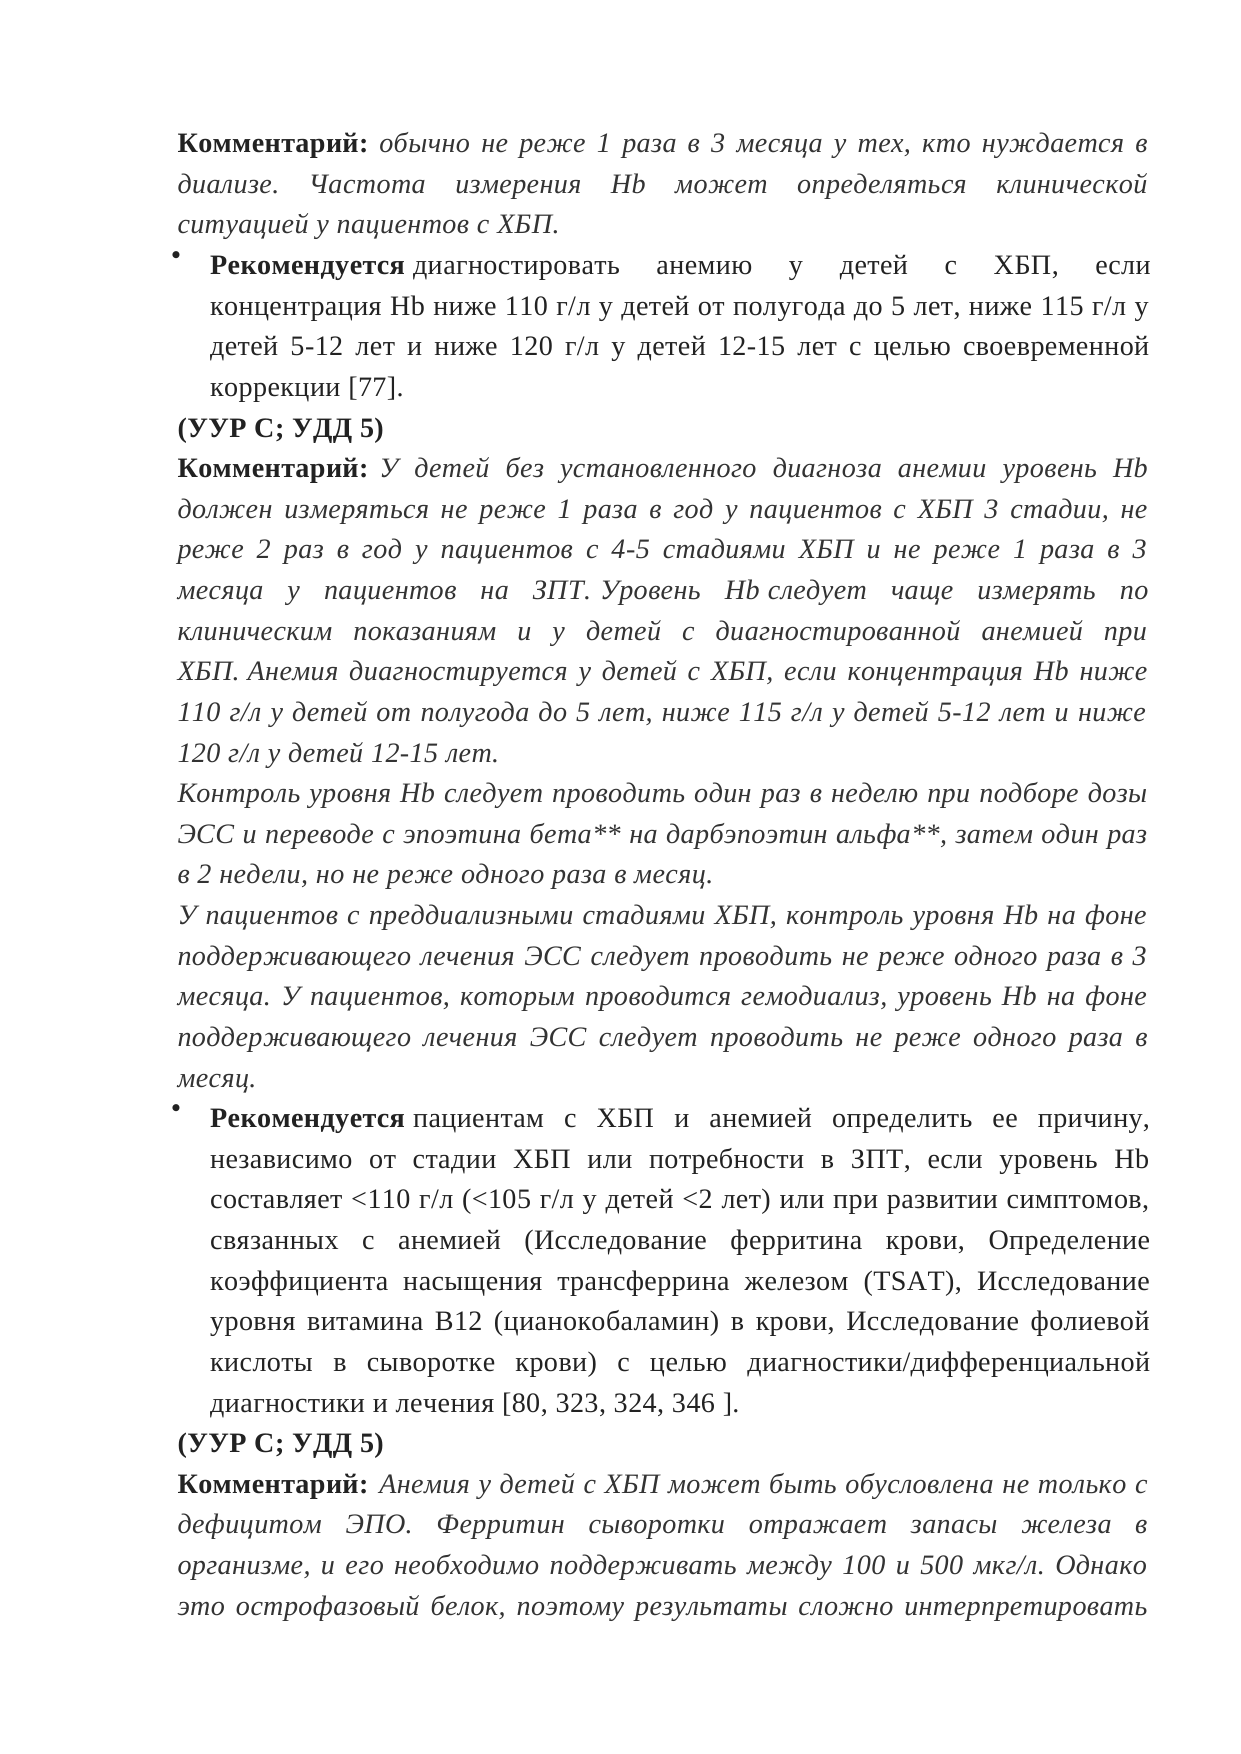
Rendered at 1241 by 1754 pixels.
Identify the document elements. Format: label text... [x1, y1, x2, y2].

text (УУР С; УДД 5) [177, 402, 1152, 443]
list Рекомендуется пациентам с ХБП и анемией определить ее причину, независимо от стадии ХБП или потребности в ЗПТ, если уровень Hb составляет <110 г/л (<105 г/л у детей <2 лет) или при развитии симптомов, связанных с анемией (Исследование ферритина крови, Определение коэффициента насыщения трансферрина железом (TSAT), Исследование уровня витамина В12 (цианокобаламин) в крови, Исследование фолиевой кислоты в сыворотке крови) с целью диагностики/дифференциальной диагностики и лечения [80, 323, 324, 346 ]. [172, 1093, 1152, 1418]
text Контроль уровня Hb следует проводить один раз в неделю при подборе дозы ЭСС и переводе с эпоэтина бета** на дарбэпоэтин альфа**, затем один раз в 2 недели, но не реже одного раза в месяц. [177, 768, 1152, 890]
text У пациентов с преддиализными стадиями ХБП, контроль уровня Hb на фоне поддерживающего лечения ЭСС следует проводить не реже одного раза в 3 месяца. У пациентов, которым проводится гемодиализ, уровень Hb на фоне поддерживающего лечения ЭСС следует проводить не реже одного раза в месяц. [177, 890, 1152, 1093]
list Рекомендуется диагностировать анемию у детей с ХБП, если концентрация Hb ниже 110 г/л у детей от полугода до 5 лет, ниже 115 г/л у детей 5-12 лет и ниже 120 г/л у детей 12-15 лет с целью своевременной коррекции [77]. [172, 240, 1152, 402]
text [177, 1459, 1152, 1621]
text Комментарий: У детей без установленного диагноза анемии уровень Hb должен измеряться не реже 1 раза в год у пациентов с ХБП 3 стадии, не реже 2 раз в год у пациентов с 4-5 стадиями ХБП и не реже 1 раза в 3 месяца у пациентов на ЗПТ. Уровень Hb следует чаще измерять по клиническим показаниям и у детей с диагностированной анемией при ХБП. Анемия диагностируется у детей с ХБП, если концентрация Hb ниже 110 г/л у детей от полугода до 5 лет, ниже 115 г/л у детей 5-12 лет и ниже 120 г/л у детей 12-15 лет. [177, 443, 1152, 768]
text (УУР C; УДД 5) [177, 1418, 1152, 1459]
text Комментарий: обычно не реже 1 раза в 3 месяца у тех, кто нуждается в диализе. Частота измерения Hb может определяться клинической ситуацией у пациентов с ХБП. [177, 118, 1152, 240]
